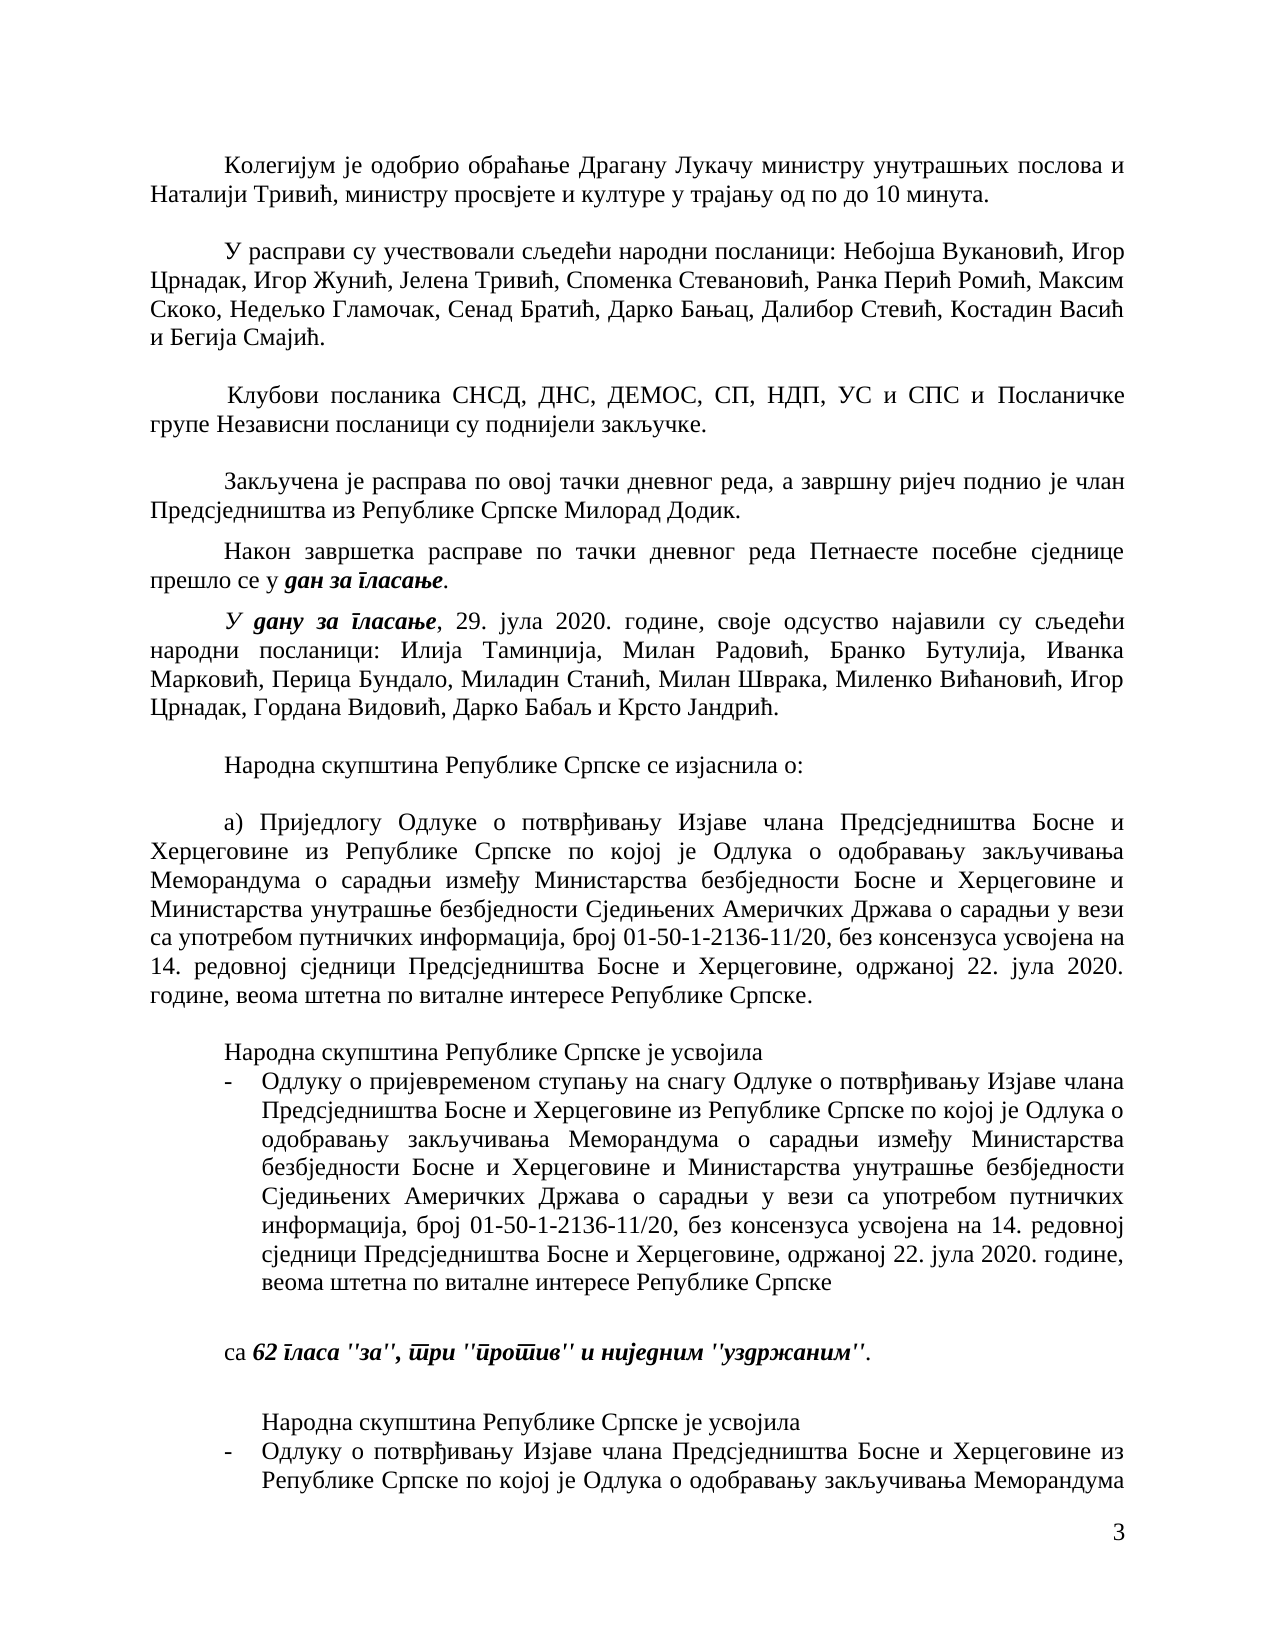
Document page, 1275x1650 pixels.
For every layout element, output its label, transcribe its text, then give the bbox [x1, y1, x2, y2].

text У расправи су учествовали сљедећи народни посланици: Небојша Вукановић, Игор Црнадак, Игор Жунић, Јелена Тривић, Споменка Стевановић, Ранка Перић Ромић, Максим Скоко, Недељко Гламочак, Сенад Братић, Дарко Бањац, Далибор Стевић, Костадин Васић и Бегија Смајић. [150, 236, 1125, 351]
list Народна скупштина Републике Српске је усвојила [261, 1407, 1125, 1436]
text Након завршетка расправе по тачки дневног реда Петнаесте посебне сједнице прешло се у дан за гласање. [150, 536, 1125, 594]
text Закључена је расправа по овој тачки дневног реда, а завршну ријеч поднио је члан Предсједништва из Републике Српске Милорад Додик. [150, 466, 1125, 524]
text У дану за гласање, 29. јула 2020. године, своје одсуство најавили су сљедећи народни посланици: Илија Таминџија, Милан Радовић, Бранко Бутулија, Иванка Марковић, Перица Бундало, Миладин Станић, Милан Шврака, Миленко Вићановић, Игор Црнадак, Гордана Видовић, Дарко Бабаљ и Крсто Јандрић. [150, 606, 1125, 721]
text са 62 гласа ''за'', три ''против'' и ниједним ''уздржаним''. [224, 1337, 1125, 1366]
text а) Приједлогу Одлуке о потврђивању Изјаве члана Предсједништва Босне и Херцеговине из Републике Српске по којој је Одлука о одобравању закључивања Меморандума о сарадњи између Министарства безбједности Босне и Херцеговине и Министарства унутрашње безбједности Сједињених Америчких Држава о сарадњи у вези са употребом путничких информација, број 01-50-1-2136-11/20, без консензуса усвојена на 14. редовној сједници Предсједништва Босне и Херцеговине, одржаној 22. јула 2020. године, веома штетна по виталне интересе Републике Српске. [150, 807, 1125, 1009]
list Одлуку о пријевременом ступању на снагу Одлуке о потврђивању Изјаве члана Предсједништва Босне и Херцеговине из Републике Српске по којој је Одлука о одобравању закључивања Меморандума о сарадњи између Министарства безбједности Босне и Херцеговине и Министарства унутрашње безбједности Сједињених Америчких Држава о сарадњи у вези са употребом путничких информација, број 01-50-1-2136-11/20, без консензуса усвојена на 14. редовној сједници Предсједништва Босне и Херцеговине, одржаној 22. јула 2020. године, веома штетна по виталне интересе Републике Српске [224, 1066, 1125, 1296]
text Колегијум је одобрио обраћање Драгану Лукачу министру унутрашњих послова и Наталији Тривић, министру просвјете и културе у трајању од по до 10 минута. [150, 150, 1125, 207]
text Клубови посланика СНСД, ДНС, ДЕМОС, СП, НДП, УС и СПС и Посланичке групе Независни посланици су поднијели закључке. [150, 380, 1125, 437]
text Народна скупштина Републике Српске је усвојила [150, 1037, 1125, 1066]
text Народна скупштина Републике Српске се изјаснила о: [150, 750, 1125, 779]
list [224, 1436, 1125, 1494]
